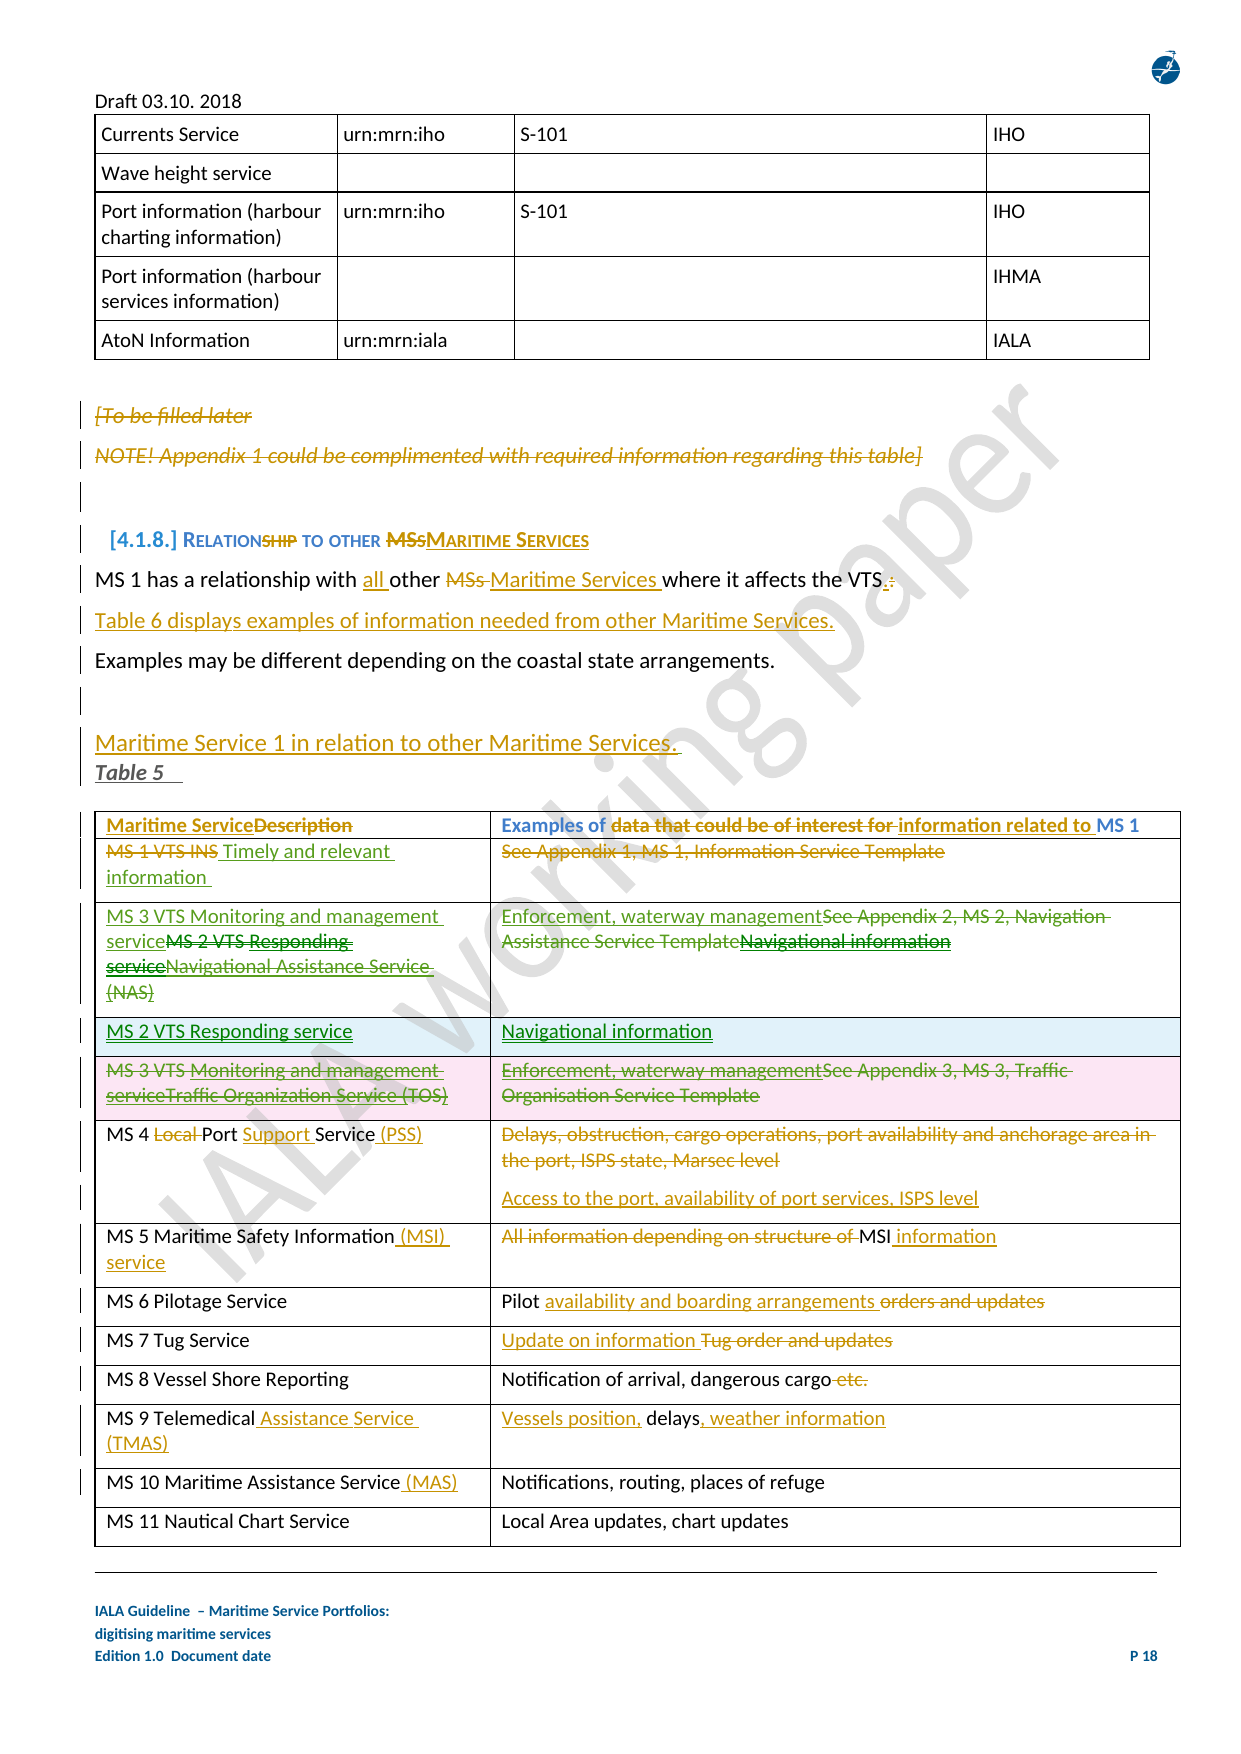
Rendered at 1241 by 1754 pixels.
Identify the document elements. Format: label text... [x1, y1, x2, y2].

table_cell [491, 839, 1180, 902]
table_cell [96, 839, 490, 902]
table_cell MS 7 Tug Service [96, 1327, 490, 1365]
table_cell Currents Service [96, 115, 337, 152]
subtitle Relation to other [109, 525, 1069, 553]
table_cell [515, 257, 986, 320]
table_cell [515, 154, 986, 191]
table_cell IHO [987, 115, 1149, 152]
table_cell MS 5 Maritime Safety Information [96, 1224, 490, 1287]
table_cell urn:mrn:iho [338, 193, 514, 256]
table_cell IHMA [987, 257, 1149, 320]
table_cell MSI [491, 1224, 1180, 1287]
table_cell [96, 903, 490, 1017]
table_cell delays [491, 1405, 1180, 1468]
picture [1120, 0, 1239, 119]
table_cell [515, 321, 986, 359]
table_cell [491, 1327, 1180, 1365]
table_cell Port information (harbour services information) [96, 257, 337, 320]
table_cell Notifications, routing, places of refuge [491, 1469, 1180, 1507]
table_cell MS 9 Telemedical [96, 1405, 490, 1468]
table_cell MS 8 Vessel Shore Reporting [96, 1366, 490, 1404]
table_cell MS 11 Nautical Chart Service [96, 1508, 490, 1546]
table_cell Port information (harbour charting information) [96, 193, 337, 256]
table_cell urn:mrn:iala [338, 321, 514, 359]
table_cell [338, 154, 514, 191]
table_cell [491, 903, 1180, 1017]
table_cell Notification of arrival, dangerous cargo [491, 1366, 1180, 1404]
table_cell Local Area updates, chart updates [491, 1508, 1180, 1546]
table_cell urn:mrn:iho [338, 115, 514, 152]
table_cell S-101 [515, 193, 986, 256]
table_cell MS 6 Pilotage Service [96, 1288, 490, 1326]
table_header [96, 812, 490, 837]
table_cell S-101 [515, 115, 986, 152]
table_cell [338, 257, 514, 320]
text MS 1 has a relationship with other where it affects the VTS [94, 565, 1157, 593]
table_header Examples of MS 1 [491, 812, 1180, 837]
table_cell IALA [987, 321, 1149, 359]
table_cell IHO [987, 193, 1149, 256]
table_cell AtoN Information [96, 321, 337, 359]
table_cell Wave height service [96, 154, 337, 191]
table_cell Pilot [491, 1288, 1180, 1326]
table_cell [491, 1121, 1180, 1223]
table_cell MS 4 Port Service [96, 1121, 490, 1223]
table_cell [987, 154, 1149, 191]
text Examples may be different depending on the coastal state arrangements. [94, 646, 1157, 674]
table_cell MS 10 Maritime Assistance Service [96, 1469, 490, 1507]
